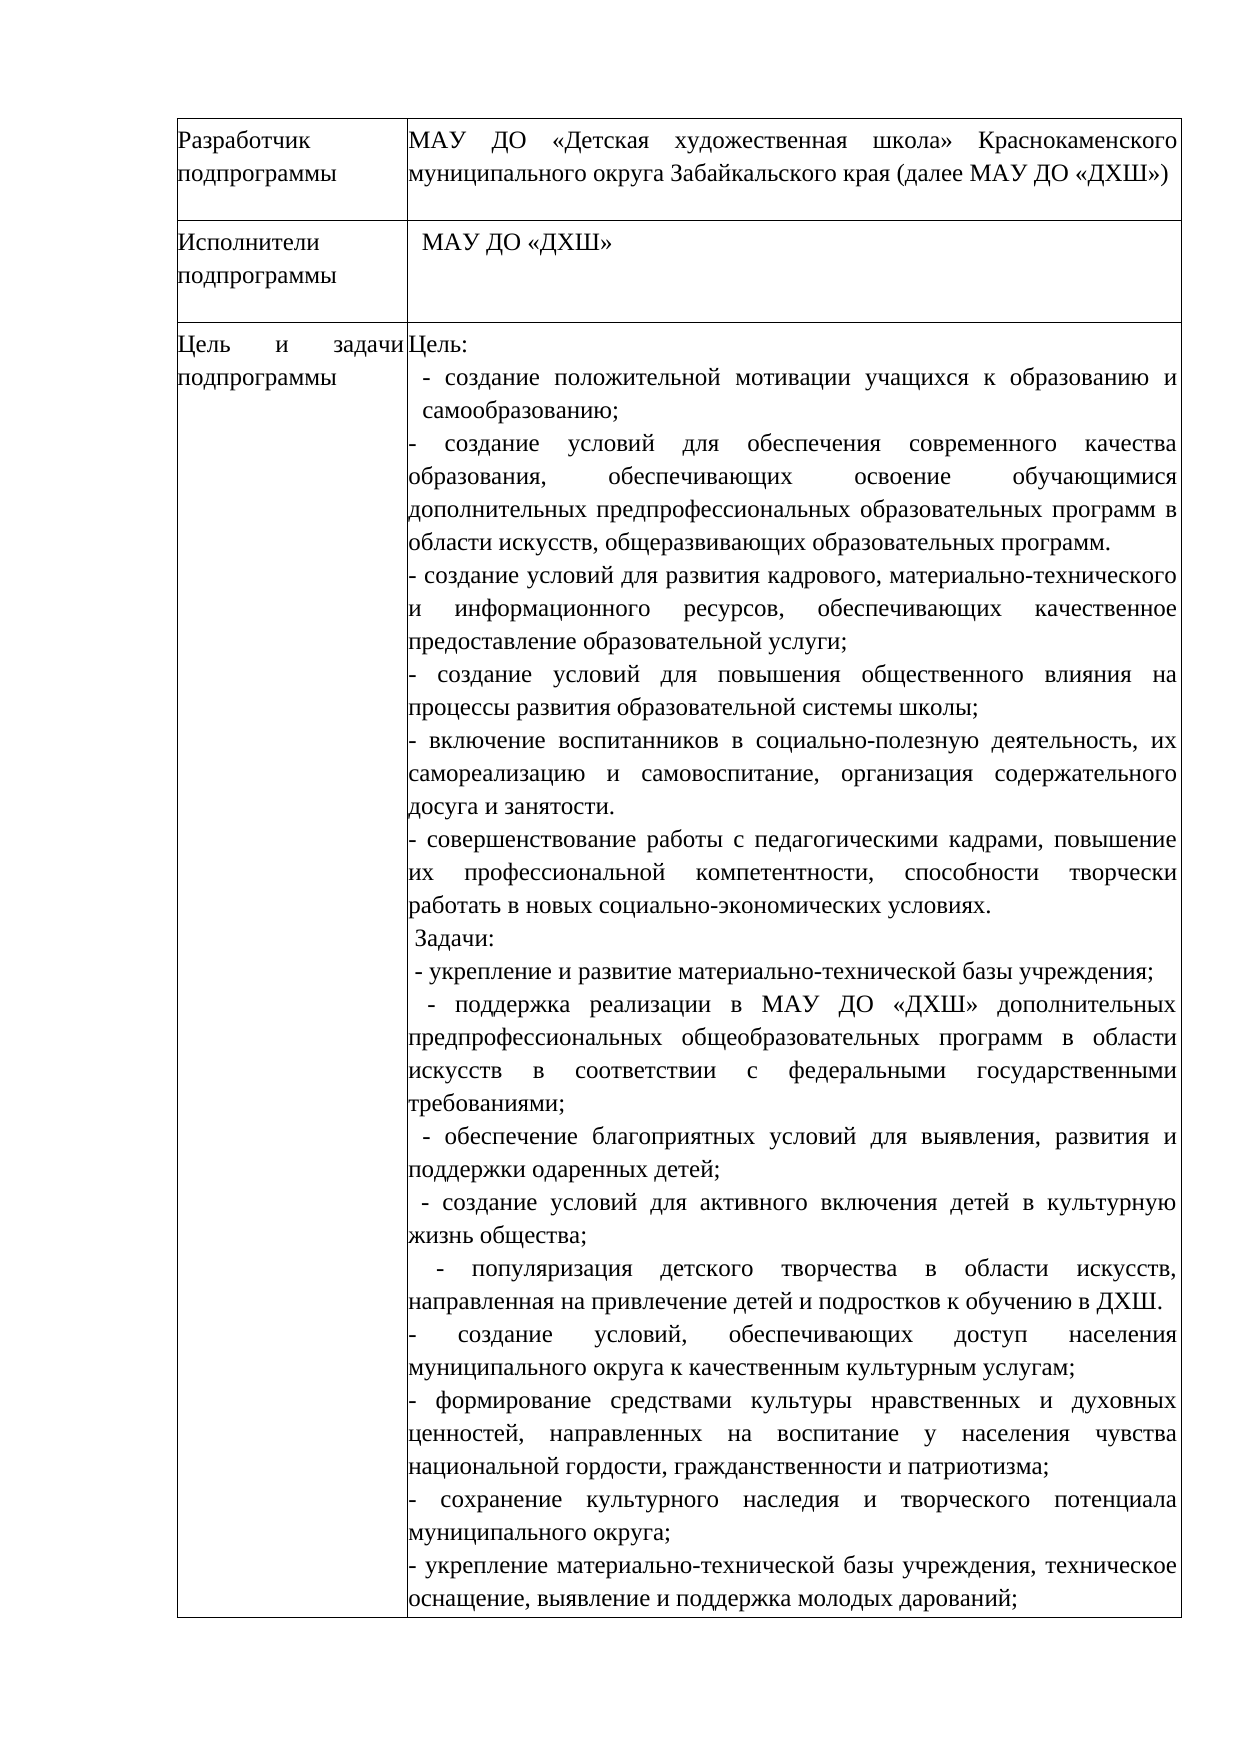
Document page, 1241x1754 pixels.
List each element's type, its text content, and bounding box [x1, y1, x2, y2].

table_cell МАУ ДО «Детская художественная школа» Краснокаменского муниципального округа Забайкальского края (далее МАУ ДО «ДХШ») [408, 119, 1181, 220]
table_cell Разработчик подпрограммы [178, 119, 407, 220]
table_cell МАУ ДО «ДХШ» [408, 221, 1181, 322]
table_cell Исполнители подпрограммы [178, 221, 407, 322]
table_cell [408, 323, 1181, 1617]
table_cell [178, 323, 407, 1617]
